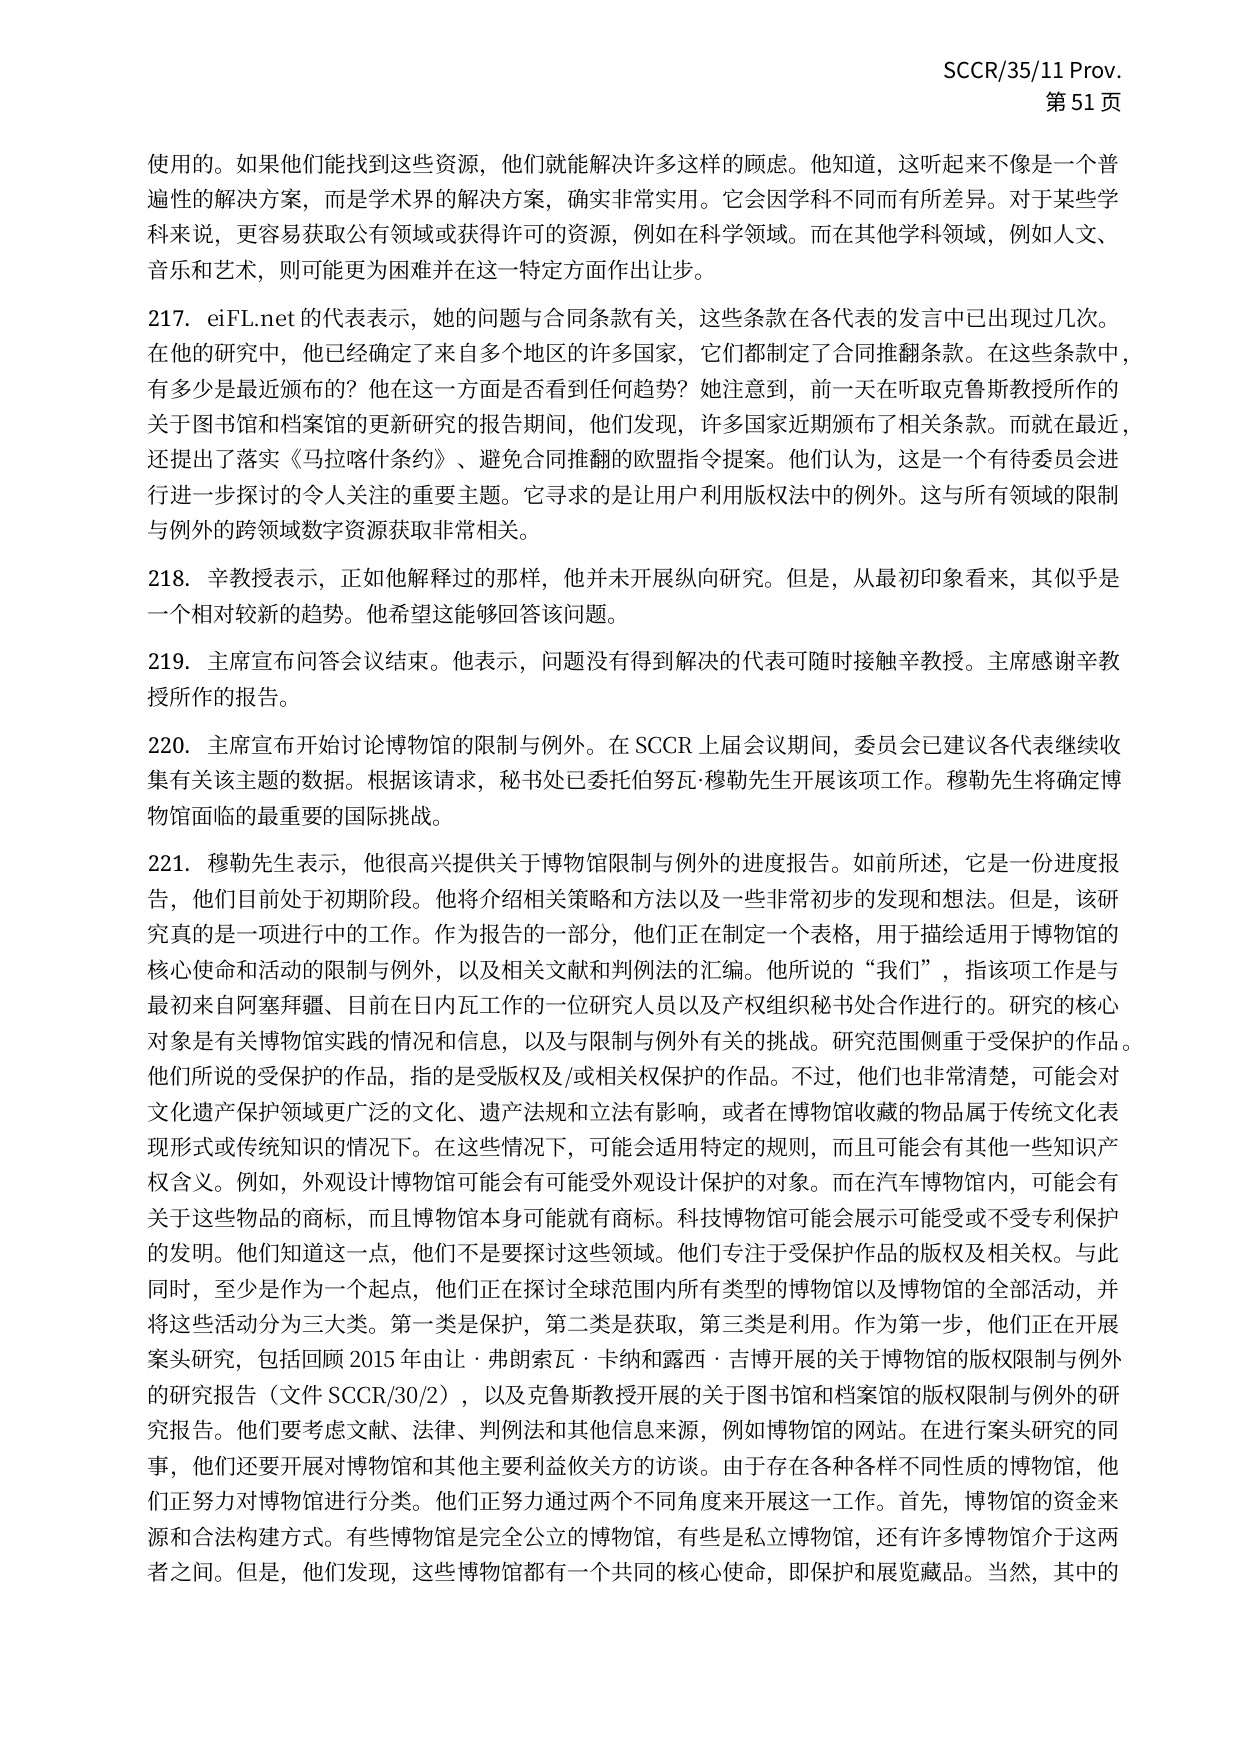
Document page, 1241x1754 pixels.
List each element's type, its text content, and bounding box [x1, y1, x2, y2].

list 辛教授表示，正如他解释过的那样，他并未开展纵向研究。但是，从最初印象看来，其似乎是一个相对较新的趋势。他希望这能够回答该问题。 [148, 557, 1122, 628]
list eiFL.net的代表表示，她的问题与合同条款有关，这些条款在各代表的发言中已出现过几次。在他的研究中，他已经确定了来自多个地区的许多国家，它们都制定了合同推翻条款。在这些条款中，有多少是最近颁布的？他在这一方面是否看到任何趋势？她注意到，前一天在听取克鲁斯教授所作的关于图书馆和档案馆的更新研究的报告期间，他们发现，许多国家近期颁布了相关条款。而就在最近，还提出了落实《马拉喀什条约》、避免合同推翻的欧盟指令提案。他们认为，这是一个有待委员会进行进一步探讨的令人关注的重要主题。它寻求的是让用户利用版权法中的例外。这与所有领域的限制与例外的跨领域数字资源获取非常相关。 [148, 297, 1122, 545]
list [148, 843, 1122, 1587]
list 主席宣布问答会议结束。他表示，问题没有得到解决的代表可随时接触辛教授。主席感谢辛教授所作的报告。 [148, 641, 1122, 712]
list 主席宣布开始讨论博物馆的限制与例外。在SCCR上届会议期间，委员会已建议各代表继续收集有关该主题的数据。根据该请求，秘书处已委托伯努瓦·穆勒先生开展该项工作。穆勒先生将确定博物馆面临的最重要的国际挑战。 [148, 724, 1122, 830]
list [148, 143, 1122, 284]
